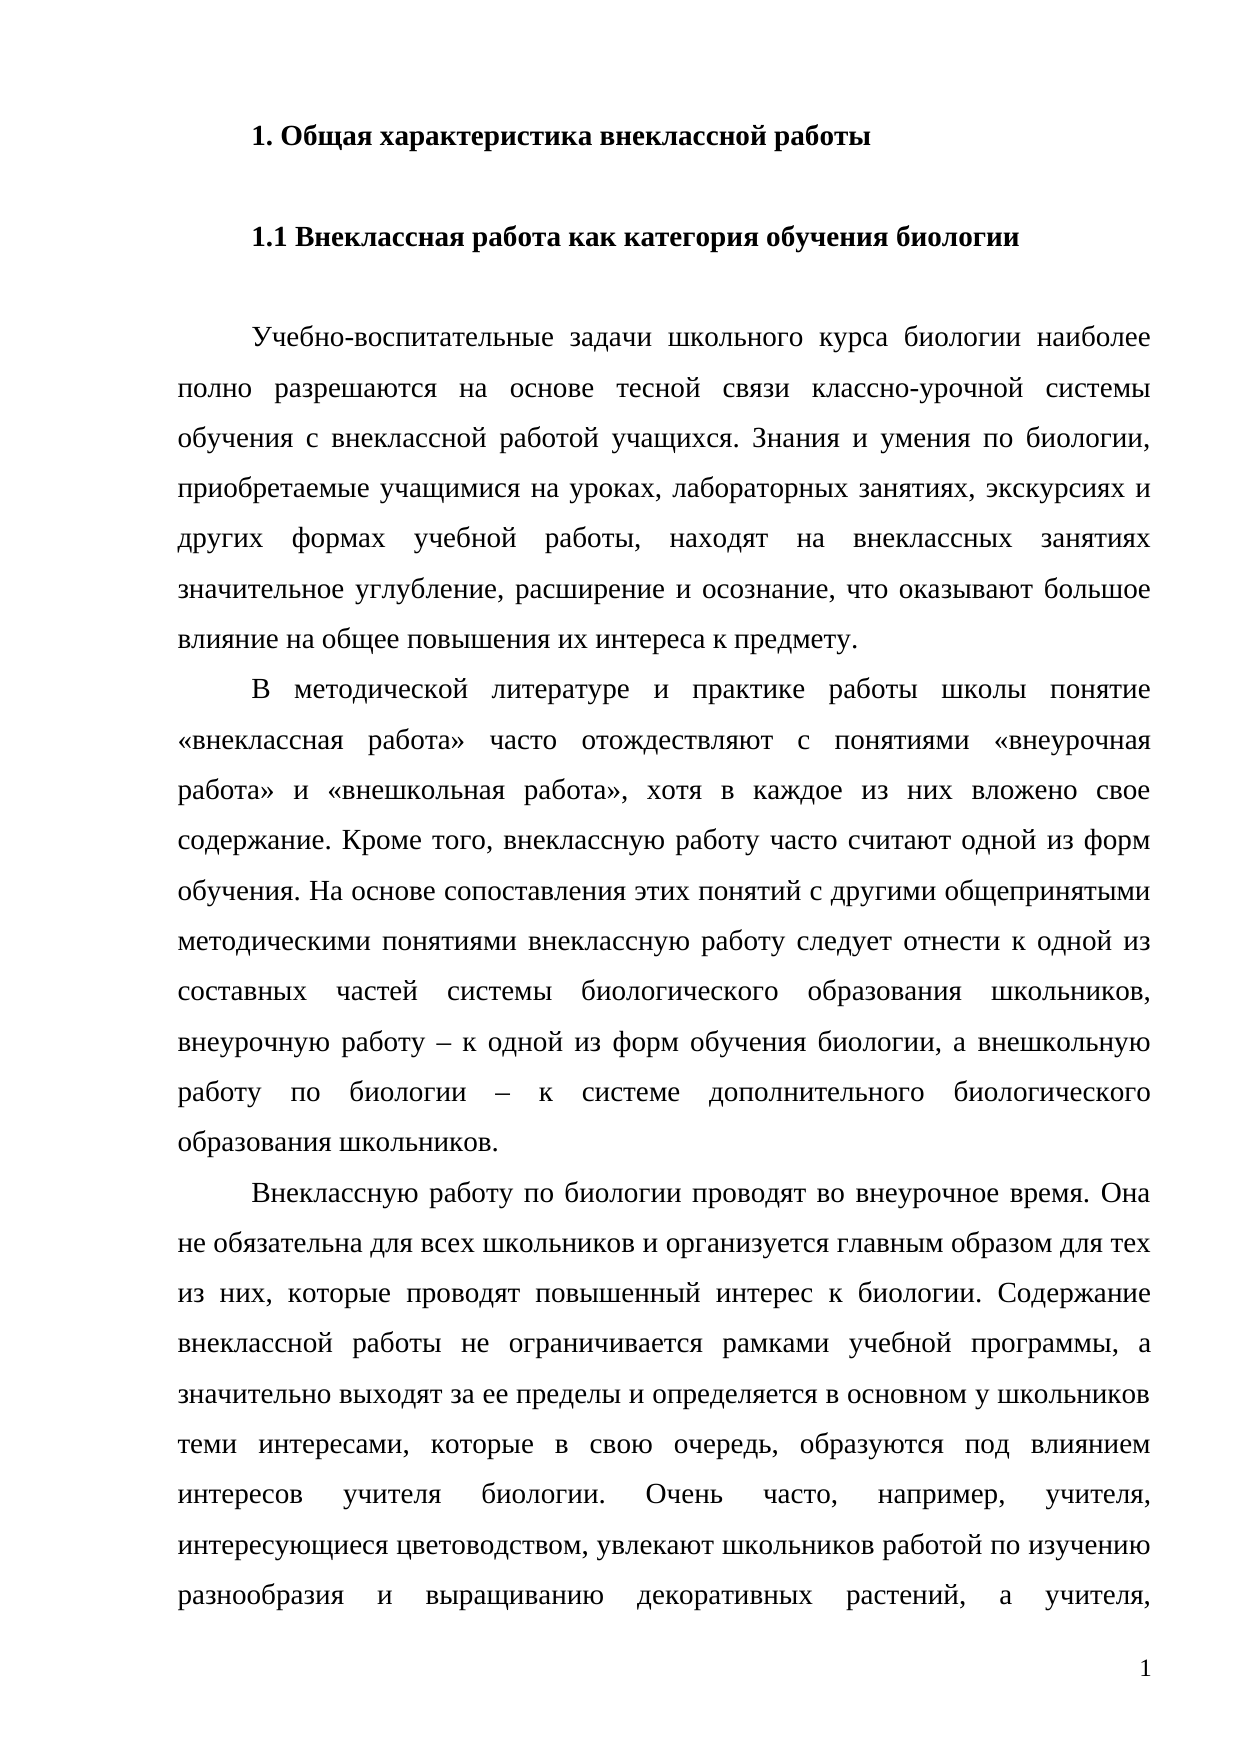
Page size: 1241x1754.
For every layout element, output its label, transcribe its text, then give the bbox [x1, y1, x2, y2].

text В методической литературе и практике работы школы понятие «внеклассная работа» часто отождествляют с понятиями «внеурочная работа» и «внешкольная работа», хотя в каждое из них вложено свое содержание. Кроме того, внеклассную работу часто считают одной из форм обучения. На основе сопоставления этих понятий с другими общепринятыми методическими понятиями внеклассную работу следует отнести к одной из составных частей системы биологического образования школьников, внеурочную работу – к одной из форм обучения биологии, а внешкольную работу по биологии – к системе дополнительного биологического образования школьников. [177, 672, 1152, 1158]
text 1.1 Внеклассная работа как категория обучения биологии [177, 219, 1152, 252]
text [177, 1175, 1152, 1611]
text Учебно-воспитательные задачи школьного курса биологии наиболее полно разрешаются на основе тесной связи классно-урочной системы обучения с внеклассной работой учащихся. Знания и умения по биологии, приобретаемые учащимися на уроках, лабораторных занятиях, экскурсиях и других формах учебной работы, находят на внеклассных занятиях значительное углубление, расширение и осознание, что оказывают большое влияние на общее повышения их интереса к предмету. [177, 319, 1152, 655]
text 1. Общая характеристика внеклассной работы [177, 118, 1152, 152]
